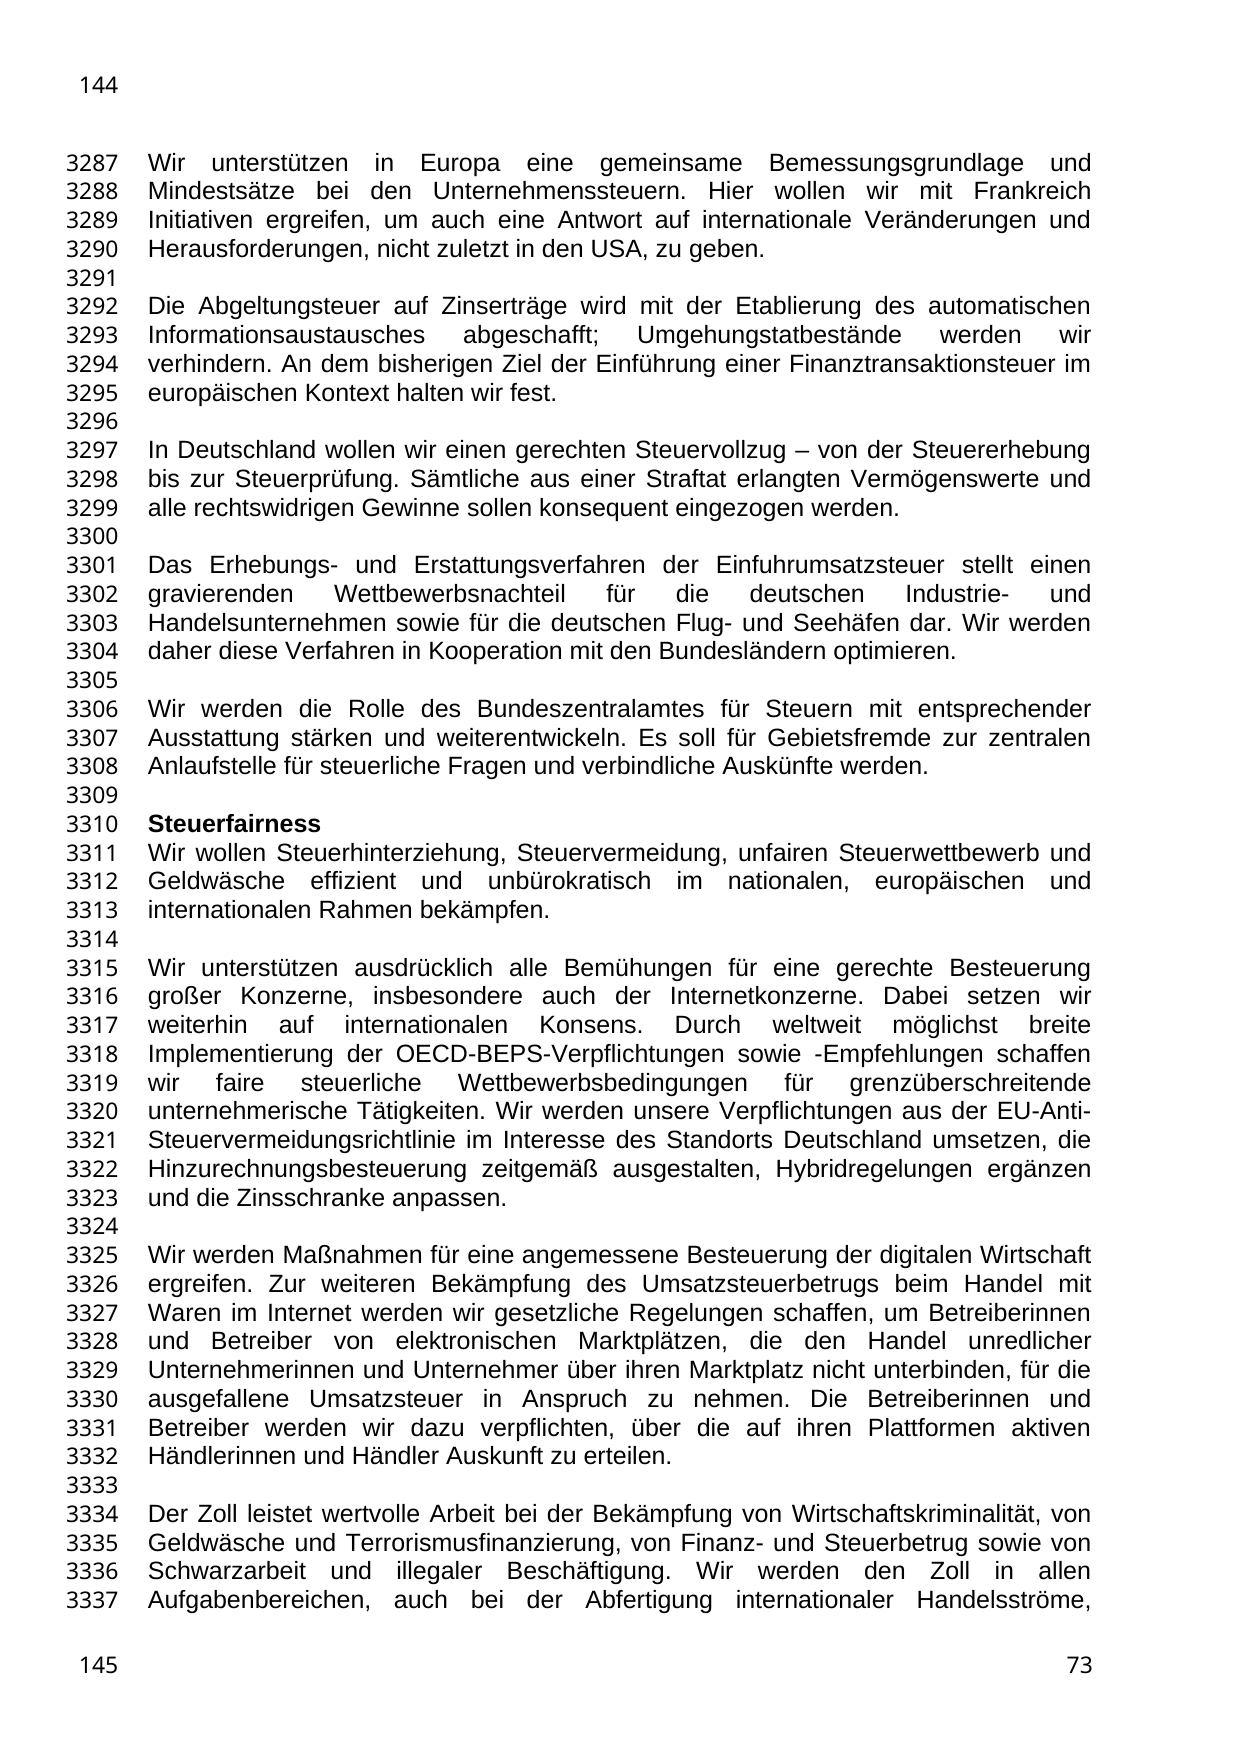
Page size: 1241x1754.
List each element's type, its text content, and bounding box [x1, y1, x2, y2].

text Wir unterstützen ausdrücklich alle Bemühungen für eine gerechte Besteuerung großer Konzerne, insbesondere auch der Internetkonzerne. Dabei setzen wir weiterhin auf internationalen Konsens. Durch weltweit möglichst breite Implementierung der OECD-BEPS-Verpflichtungen sowie -Empfehlungen schaffen wir faire steuerliche Wettbewerbsbedingungen für grenzüberschreitende unternehmerische Tätigkeiten. Wir werden unsere Verpflichtungen aus der EU-Anti-Steuervermeidungsrichtlinie im Interesse des Standorts Deutschland umsetzen, die Hinzurechnungsbesteuerung zeitgemäß ausgestalten, Hybridregelungen ergänzen und die Zinsschranke anpassen. [148, 953, 1093, 1211]
text Wir werden Maßnahmen für eine angemessene Besteuerung der digitalen Wirtschaft ergreifen. Zur weiteren Bekämpfung des Umsatzsteuerbetrugs beim Handel mit Waren im Internet werden wir gesetzliche Regelungen schaffen, um Betreiberinnen und Betreiber von elektronischen Marktplätzen, die den Handel unredlicher Unternehmerinnen und Unternehmer über ihren Marktplatz nicht unterbinden, für die ausgefallene Umsatzsteuer in Anspruch zu nehmen. Die Betreiberinnen und Betreiber werden wir dazu verpflichten, über die auf ihren Plattformen aktiven Händlerinnen und Händler Auskunft zu erteilen. [148, 1240, 1093, 1470]
text Die Abgeltungsteuer auf Zinserträge wird mit der Etablierung des automatischen Informationsaustausches abgeschafft; Umgehungstatbestände werden wir verhindern. An dem bisherigen Ziel der Einführung einer Finanztransaktionsteuer im europäischen Kontext halten wir fest. [148, 291, 1093, 406]
text Das Erhebungs- und Erstattungsverfahren der Einfuhrumsatzsteuer stellt einen gravierenden Wettbewerbsnachteil für die deutschen Industrie- und Handelsunternehmen sowie für die deutschen Flug- und Seehäfen dar. Wir werden daher diese Verfahren in Kooperation mit den Bundesländern optimieren. [148, 550, 1093, 665]
text Wir wollen Steuerhinterziehung, Steuervermeidung, unfairen Steuerwettbewerb und Geldwäsche effizient und unbürokratisch im nationalen, europäischen und internationalen Rahmen bekämpfen. [148, 838, 1093, 924]
text Wir werden die Rolle des Bundeszentralamtes für Steuern mit entsprechender Ausstattung stärken und weiterentwickeln. Es soll für Gebietsfremde zur zentralen Anlaufstelle für steuerliche Fragen und verbindliche Auskünfte werden. [148, 694, 1093, 780]
text Wir unterstützen in Europa eine gemeinsame Bemessungsgrundlage und Mindestsätze bei den Unternehmenssteuern. Hier wollen wir mit Frankreich Initiativen ergreifen, um auch eine Antwort auf internationale Veränderungen und Herausforderungen, nicht zuletzt in den USA, zu geben. [148, 148, 1093, 263]
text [148, 1499, 1093, 1614]
subtitle Steuerfairness [148, 809, 1093, 838]
text In Deutschland wollen wir einen gerechten Steuervollzug – von der Steuererhebung bis zur Steuerprüfung. Sämtliche aus einer Straftat erlangten Vermögenswerte und alle rechtswidrigen Gewinne sollen konsequent eingezogen werden. [148, 435, 1093, 521]
